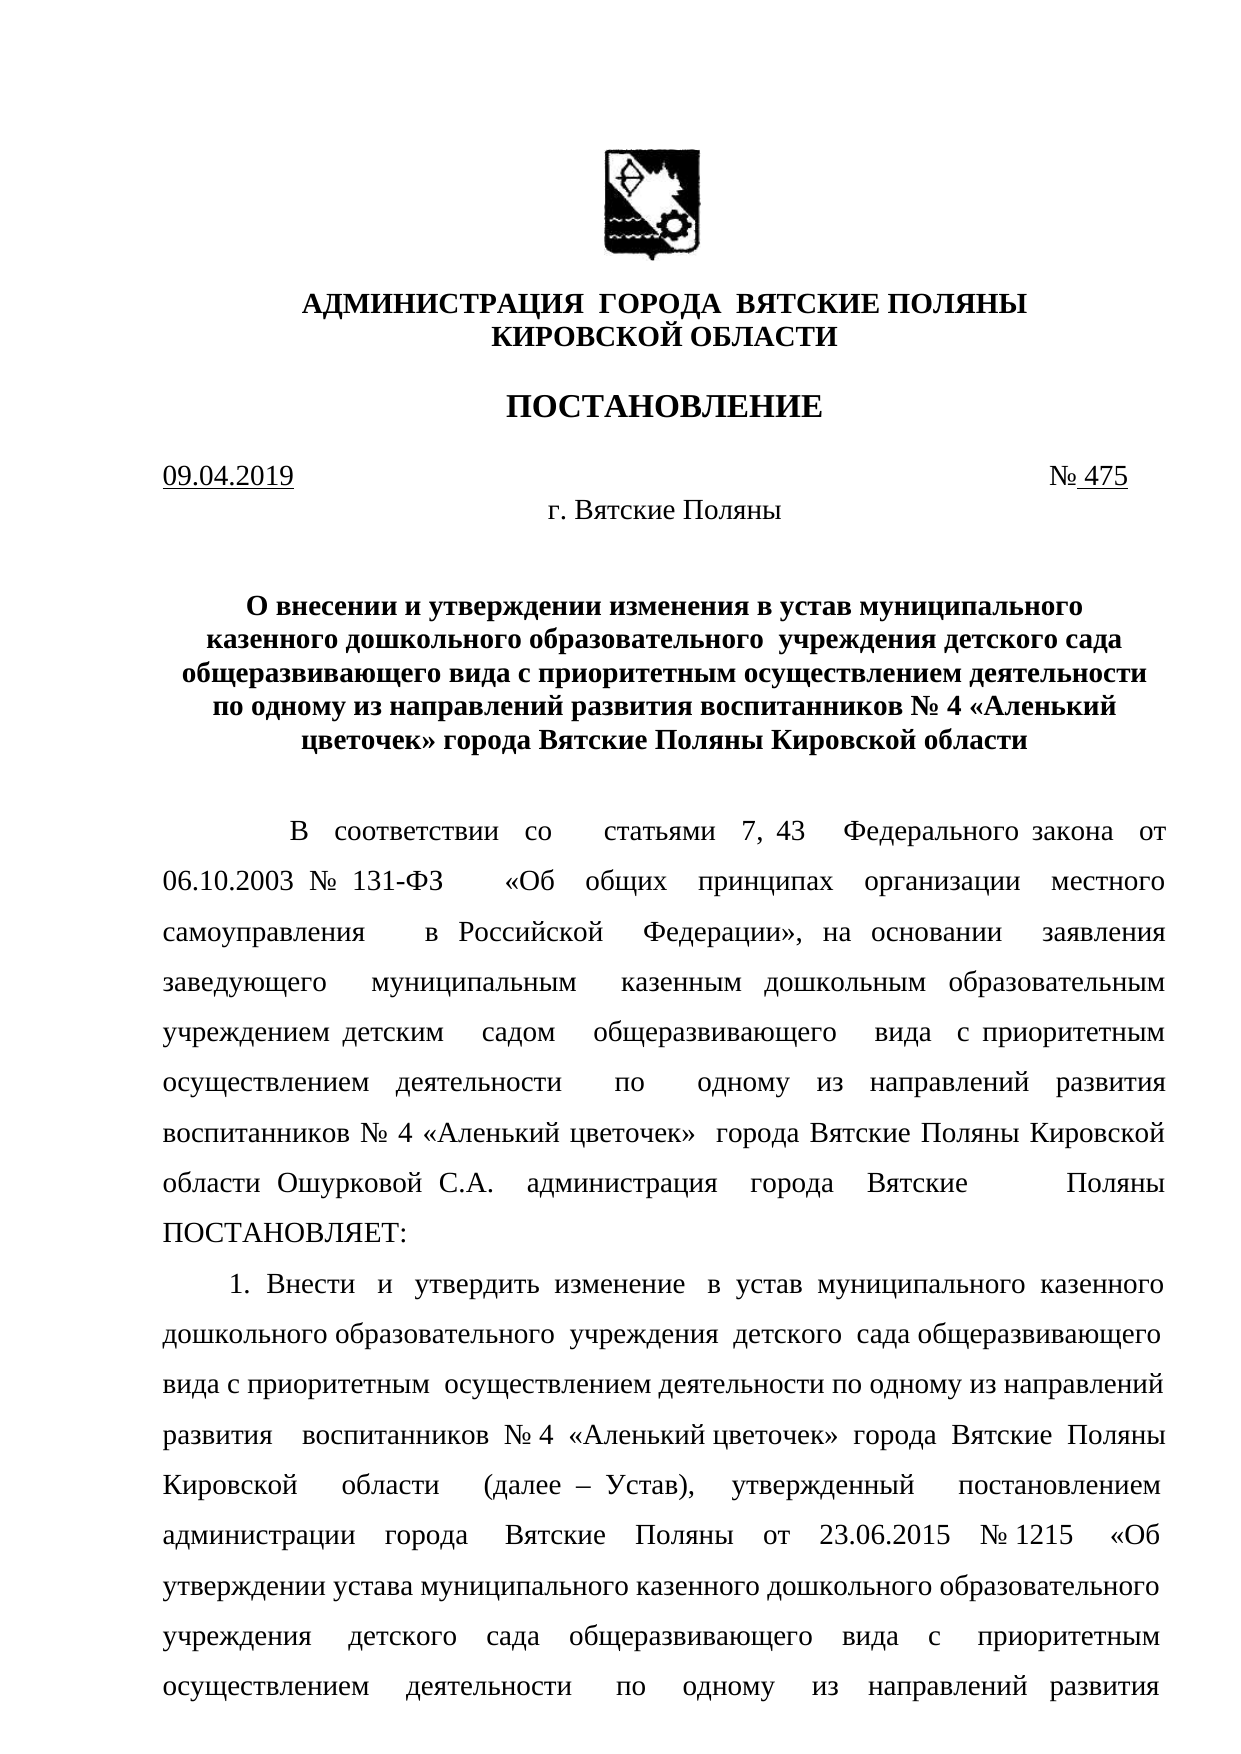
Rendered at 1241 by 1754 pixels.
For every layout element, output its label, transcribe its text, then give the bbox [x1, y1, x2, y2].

text КИРОВСКОЙ ОБЛАСТИ [162, 319, 1167, 353]
text общеразвивающего вида с приоритетным осуществлением деятельности по одному из направлений развития воспитанников № 4 «Аленький [162, 655, 1167, 722]
text 09.04.2019 № 475 [162, 458, 1167, 492]
subtitle АДМИНИСТРАЦИЯ ГОРОДА ВЯТСКИЕ ПОЛЯНЫ [162, 286, 1167, 319]
text В соответствии со статьями 7, 43 Федерального закона от 06.10.2003 № 131-ФЗ «Об общих принципах организации местного самоуправления в Российской Федерации», на основании заявления заведующего муниципальным казенным дошкольным образовательным учреждением детским садом общеразвивающего вида с приоритетным осуществлением деятельности по одному из направлений развития воспитанников № 4 «Аленький цветочек» города Вятские Поляны Кировской области Ошурковой С.А. администрация города Вятские Поляны ПОСТАНОВЛЯЕТ: [162, 813, 1167, 1249]
text ПОСТАНОВЛЕНИЕ [162, 387, 1167, 425]
text г. Вятские Поляны [162, 492, 1167, 526]
text цветочек» города Вятские Поляны Кировской области [162, 722, 1167, 756]
text О внесении и утверждении изменения в устав муниципального [162, 588, 1167, 621]
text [162, 1316, 1167, 1702]
picture [604, 149, 701, 261]
text казенного дошкольного образовательного учреждения детского сада [162, 621, 1167, 655]
list Внести и утвердить изменение в устав муниципального казенного [227, 1266, 1167, 1299]
